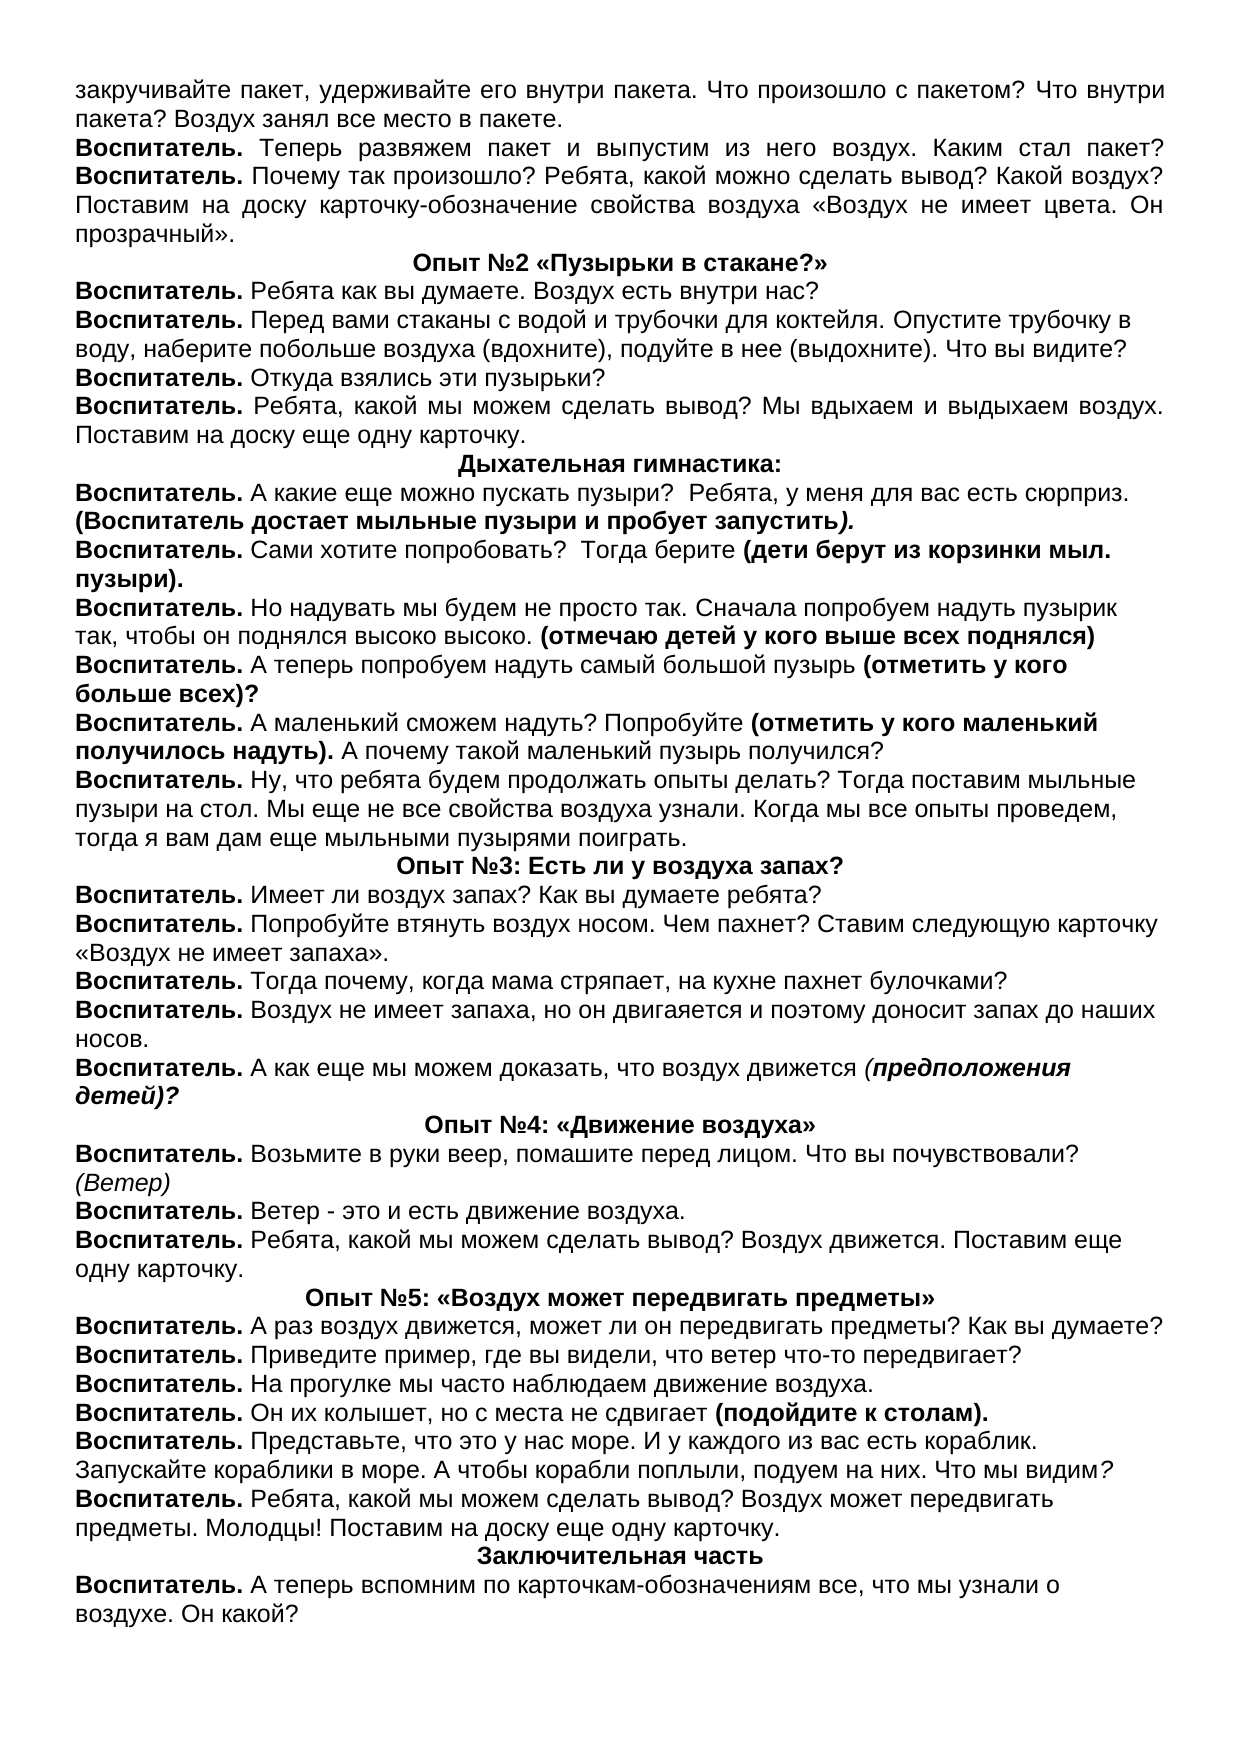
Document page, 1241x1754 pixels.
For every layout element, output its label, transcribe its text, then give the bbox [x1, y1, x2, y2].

text Воспитатель. А теперь вспомним по карточкам-обозначениям все, что мы узнали о воздухе. Он какой? [75, 1570, 1165, 1627]
text Воспитатель. Ветер - это и есть движение воздуха. [75, 1196, 1165, 1225]
text Воспитатель. Он их колышет, но с места не сдвигает (подойдите к столам). [75, 1397, 1165, 1426]
text Воспитатель. Откуда взялись эти пузырьки? [75, 362, 1165, 391]
text (Воспитатель достает мыльные пузыри и пробует запустить). [75, 506, 1165, 535]
text Воспитатель. Сами хотите попробовать? Тогда берите (дети берут из корзинки мыл. пузыри). [75, 535, 1165, 592]
text Опыт №4: «Движение воздуха» [75, 1110, 1165, 1139]
text Воспитатель. Ребята как вы думаете. Воздух есть внутри нас? [75, 276, 1165, 305]
text Воспитатель. Ребята, какой мы можем сделать вывод? Мы вдыхаем и выдыхаем воздух. Поставим на доску еще одну карточку. [75, 391, 1165, 449]
text Опыт №2 «Пузырьки в стакане?» [75, 247, 1165, 276]
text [75, 75, 1165, 132]
text Воспитатель. Теперь развяжем пакет и выпустим из него воздух. Каким стал пакет? Воспитатель. Почему так произошло? Ребята, какой можно сделать вывод? Какой воздух? Поставим на доску карточку-обозначение свойства воздуха «Воздух не имеет цвета. Он прозрачный». [75, 132, 1165, 247]
text Воспитатель. А раз воздух движется, может ли он передвигать предметы? Как вы думаете? [75, 1311, 1165, 1340]
text Воспитатель. На прогулке мы часто наблюдаем движение воздуха. [75, 1369, 1165, 1397]
text Воспитатель. Возьмите в руки веер, помашите перед лицом. Что вы почувствовали? (Ветер) [75, 1139, 1165, 1196]
text Заключительная часть [75, 1541, 1165, 1570]
text Воспитатель. Перед вами стаканы с водой и трубочки для коктейля. Опустите трубочку в воду, наберите побольше воздуха (вдохните), подуйте в нее (выдохните). Что вы видите? [75, 305, 1165, 362]
text Воспитатель. Но надувать мы будем не просто так. Сначала попробуем надуть пузырик так, чтобы он поднялся высоко высоко. (отмечаю детей у кого выше всех поднялся) [75, 592, 1165, 650]
text Воспитатель. А маленький сможем надуть? Попробуйте (отметить у кого маленький получилось надуть). А почему такой маленький пузырь получился? [75, 707, 1165, 765]
text Воспитатель. Ну, что ребята будем продолжать опыты делать? Тогда поставим мыльные пузыри на стол. Мы еще не все свойства воздуха узнали. Когда мы все опыты проведем, тогда я вам дам еще мыльными пузырями поиграть. [75, 765, 1165, 851]
text Воспитатель. Имеет ли воздух запах? Как вы думаете ребята? Воспитатель. Попробуйте втянуть воздух носом. Чем пахнет? Ставим следующую карточку «Воздух не имеет запаха». Воспитатель. Тогда почему, когда мама стряпает, на кухне пахнет булочками? [75, 880, 1165, 995]
text Воспитатель. А какие еще можно пускать пузыри? Ребята, у меня для вас есть сюрприз. [75, 477, 1165, 506]
text Воспитатель. Приведите пример, где вы видели, что ветер что-то передвигает? [75, 1340, 1165, 1369]
text Воспитатель. Ребята, какой мы можем сделать вывод? Воздух движется. Поставим еще одну карточку. [75, 1225, 1165, 1282]
text Опыт №5: «Воздух может передвигать предметы» [75, 1282, 1165, 1311]
text Воспитатель. А теперь попробуем надуть самый большой пузырь (отметить у кого больше всех)? [75, 650, 1165, 707]
text Дыхательная гимнастика: [75, 449, 1165, 477]
text Воспитатель. Представьте, что это у нас море. И у каждого из вас есть кораблик. Запускайте кораблики в море. А чтобы корабли поплыли, подуем на них. Что мы видим? Воспитатель. Ребята, какой мы можем сделать вывод? Воздух может передвигать предметы. Молодцы! Поставим на доску еще одну карточку. [75, 1426, 1165, 1541]
text Воспитатель. Воздух не имеет запаха, но он двигаяется и поэтому доносит запах до наших носов. Воспитатель. А как еще мы можем доказать, что воздух движется (предположения детей)? [75, 995, 1165, 1110]
text Опыт №3: Есть ли у воздуха запах? [75, 851, 1165, 880]
